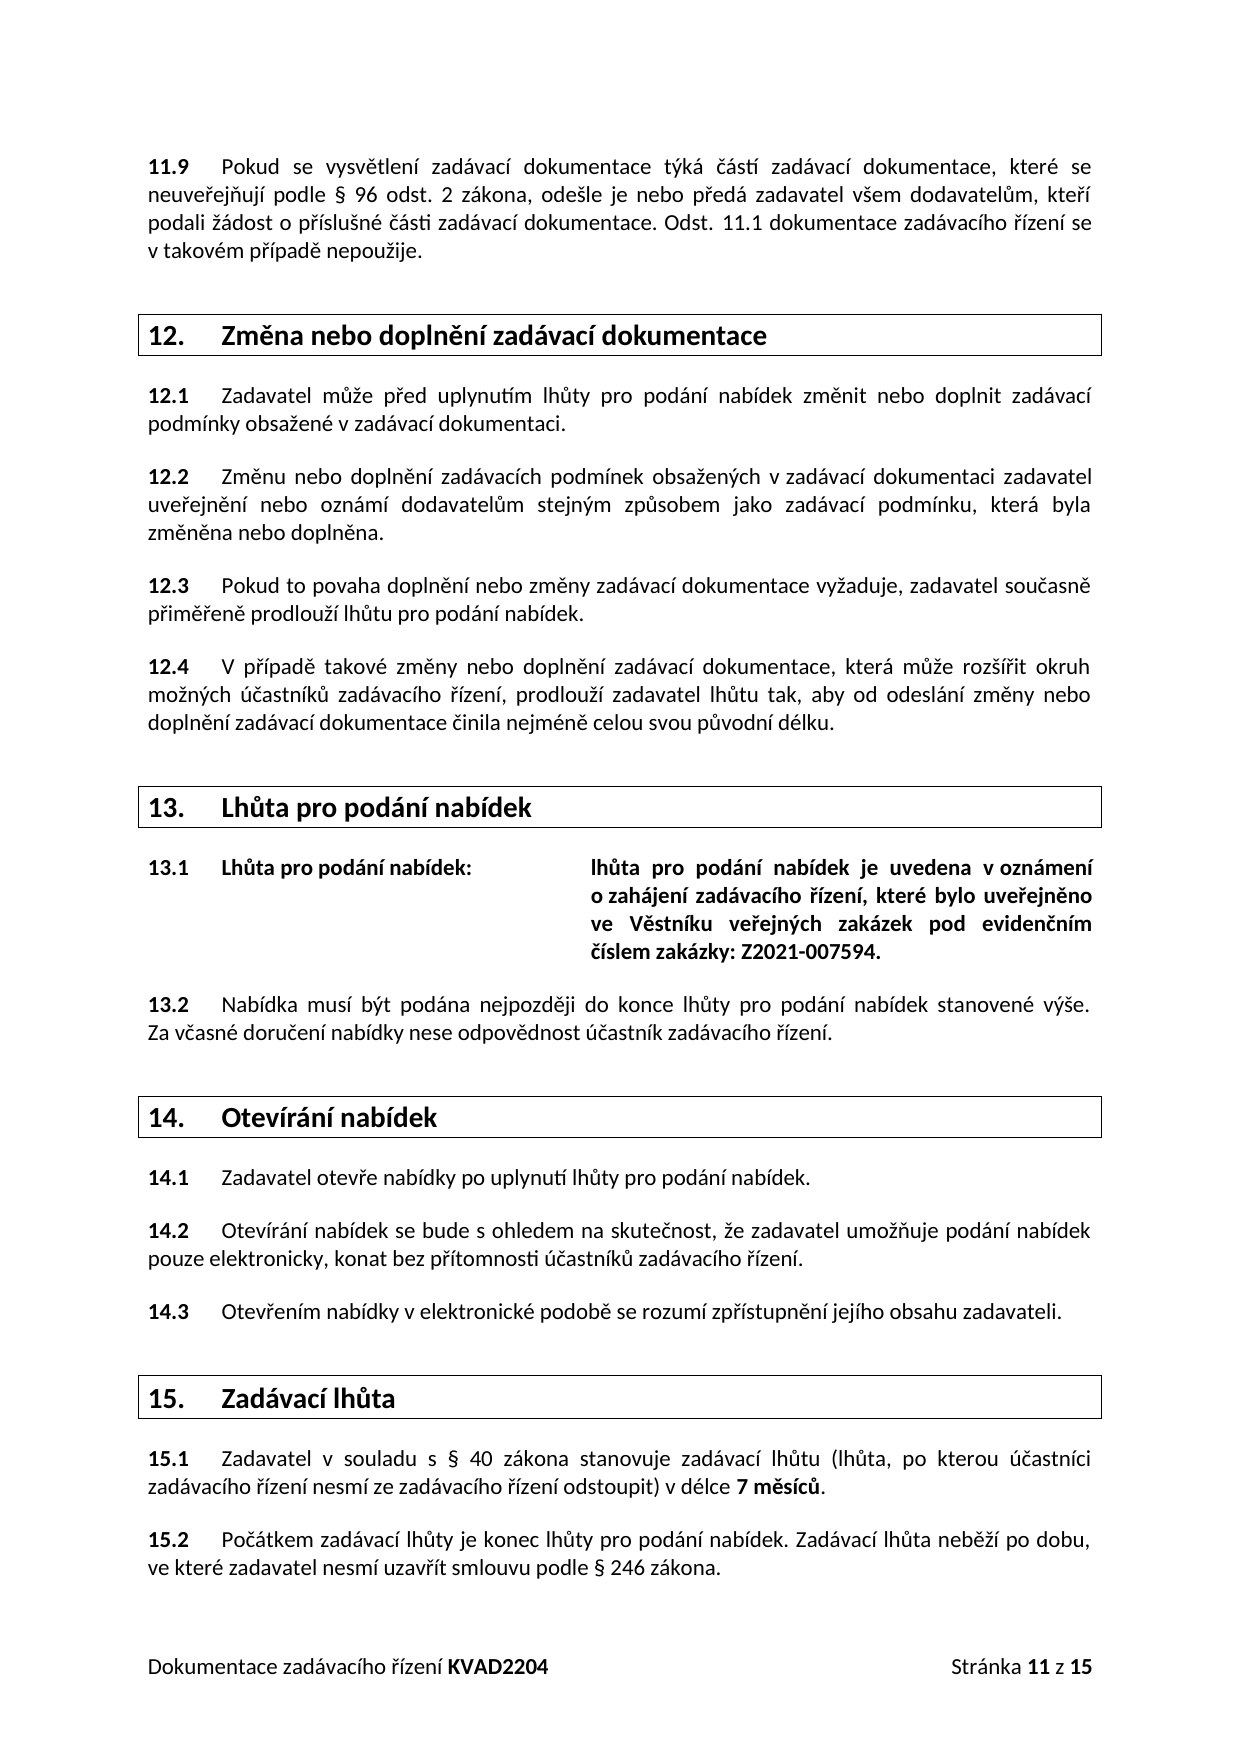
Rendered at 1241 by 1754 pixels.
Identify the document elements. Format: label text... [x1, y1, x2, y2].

text V případě takové změny nebo doplnění zadávací dokumentace, která může rozšířit okruh možných účastníků zadávacího řízení, prodlouží zadavatel lhůtu tak, aby od odeslání změny nebo doplnění zadávací dokumentace činila nejméně celou svou původní délku. [148, 652, 1093, 736]
text Otevřením nabídky v elektronické podobě se rozumí zpřístupnění jejího obsahu zadavateli. [148, 1297, 1093, 1325]
text Změnu nebo doplnění zadávacích podmínek obsažených v zadávací dokumentaci zadavatel uveřejnění nebo oznámí dodavatelům stejným způsobem jako zadávací podmínku, která byla změněna nebo doplněna. [148, 462, 1093, 546]
text Lhůta pro podání nabídek: lhůta pro podání nabídek je uvedena v oznámení o zahájení zadávacího řízení, které bylo uveřejněno ve Věstníku veřejných zakázek pod evidenčním číslem zakázky: Z2021-007594. [148, 853, 1093, 965]
text Lhůta pro podání nabídek [139, 787, 1101, 827]
text Změna nebo doplnění zadávací dokumentace [139, 315, 1101, 355]
text Zadávací lhůta [139, 1376, 1101, 1418]
text Zadavatel může před uplynutím lhůty pro podání nabídek změnit nebo doplnit zadávací podmínky obsažené v zadávací dokumentaci. [148, 381, 1093, 437]
text Pokud se vysvětlení zadávací dokumentace týká částí zadávací dokumentace, které se neuveřejňují podle § 96 odst. 2 zákona, odešle je nebo předá zadavatel všem dodavatelům, kteří podali žádost o příslušné části zadávací dokumentace. Odst. 11.1 dokumentace zadávacího řízení se v takovém případě nepoužije. [148, 152, 1093, 264]
text Zadavatel otevře nabídky po uplynutí lhůty pro podání nabídek. [148, 1163, 1093, 1191]
text Zadavatel v souladu s § 40 zákona stanovuje zadávací lhůtu (lhůta, po kterou účastníci zadávacího řízení nesmí ze zadávacího řízení odstoupit) v délce 7 měsíců. [148, 1444, 1093, 1500]
text Počátkem zadávací lhůty je konec lhůty pro podání nabídek. Zadávací lhůta neběží po dobu, ve které zadavatel nesmí uzavřít smlouvu podle § 246 zákona. [148, 1525, 1093, 1581]
text Pokud to povaha doplnění nebo změny zadávací dokumentace vyžaduje, zadavatel současně přiměřeně prodlouží lhůtu pro podání nabídek. [148, 571, 1093, 627]
text Otevírání nabídek [139, 1097, 1101, 1137]
text Nabídka musí být podána nejpozději do konce lhůty pro podání nabídek stanovené výše. Za včasné doručení nabídky nese odpovědnost účastník zadávacího řízení. [148, 990, 1093, 1046]
text Otevírání nabídek se bude s ohledem na skutečnost, že zadavatel umožňuje podání nabídek pouze elektronicky, konat bez přítomnosti účastníků zadávacího řízení. [148, 1216, 1093, 1272]
